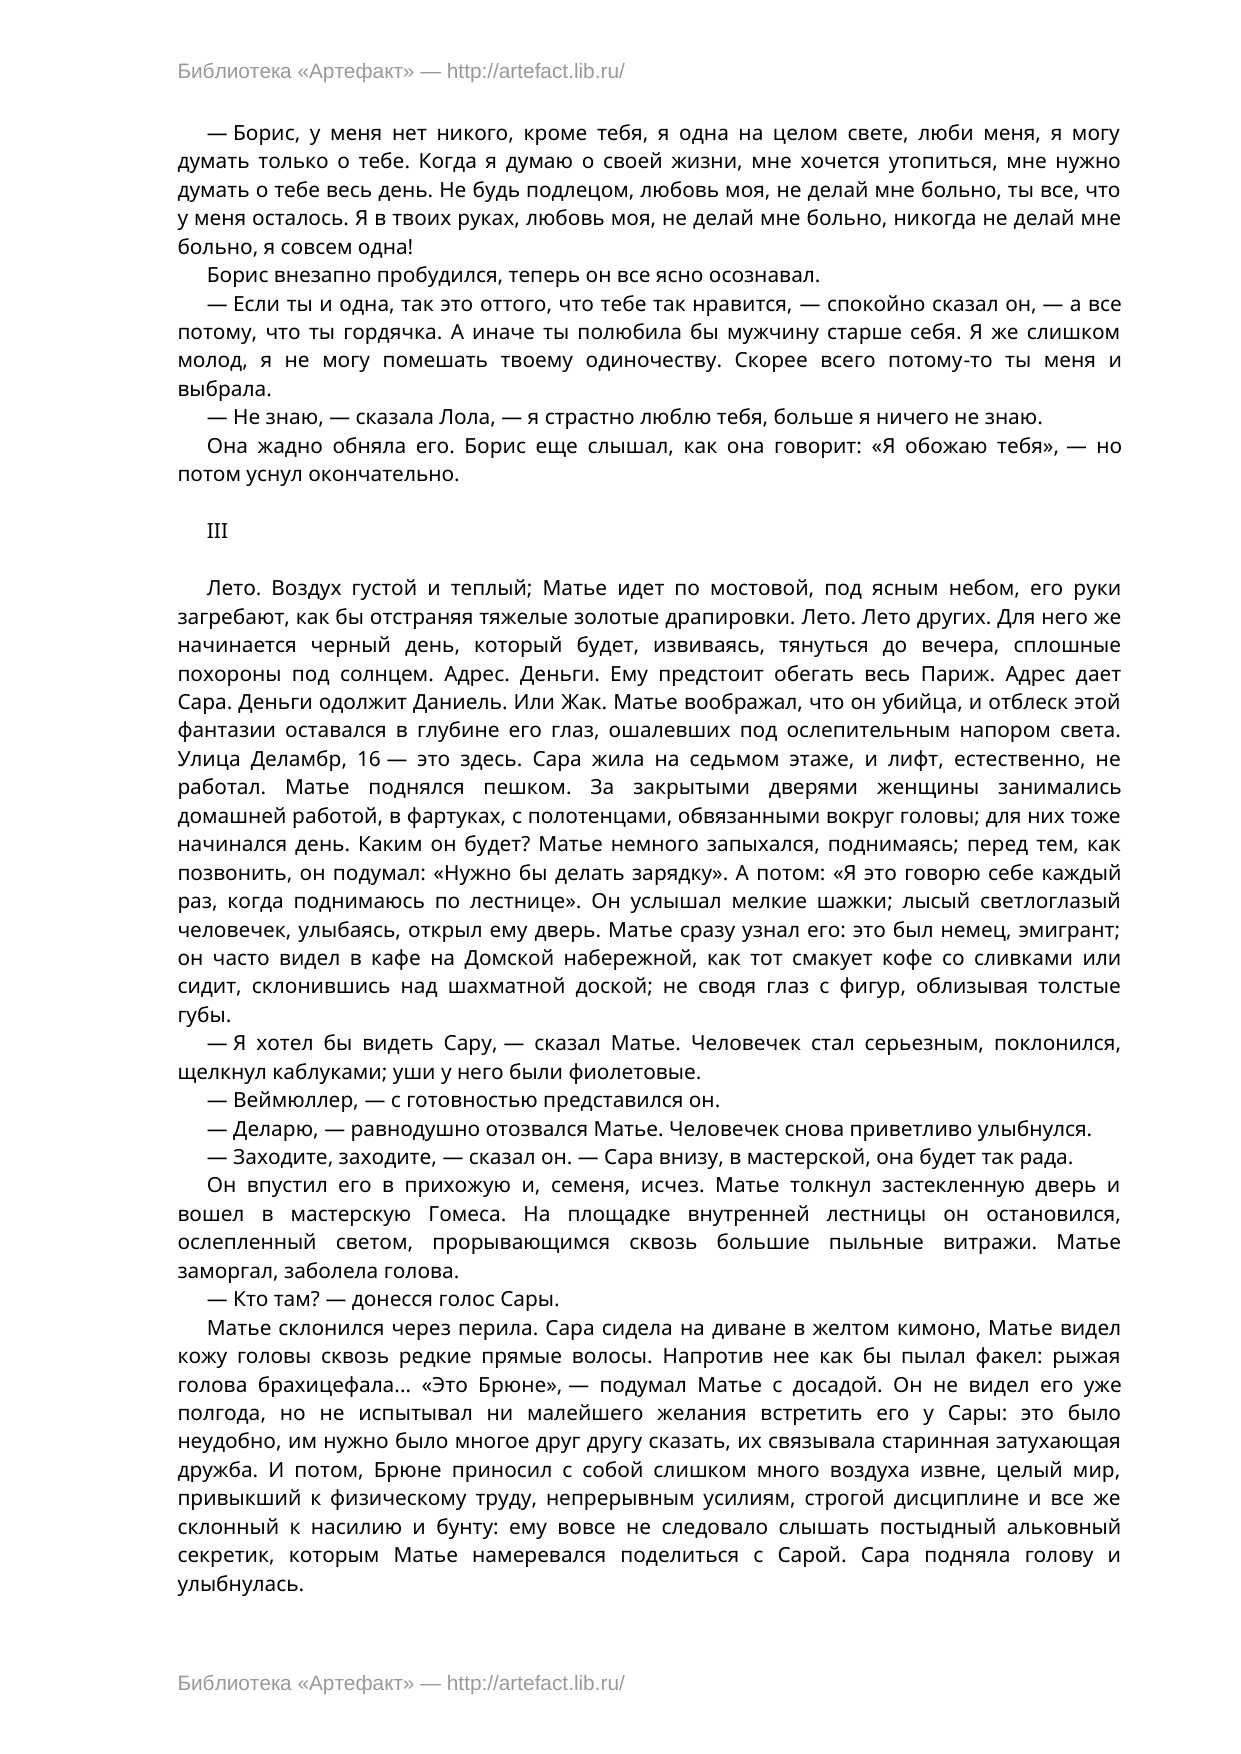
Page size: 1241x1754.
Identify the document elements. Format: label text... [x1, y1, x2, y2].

text — Веймюллер, — с готовностью представился он. [177, 1085, 1122, 1114]
text — Деларю, — равнодушно отозвался Матье. Человечек снова приветливо улыбнулся. [177, 1114, 1122, 1142]
text Она жадно обняла его. Борис еще слышал, как она говорит: «Я обожаю тебя», — но потом уснул окончательно. [177, 431, 1122, 488]
text Он впустил его в прихожую и, семеня, исчез. Матье толкнул застекленную дверь и вошел в мастерскую Гомеса. На площадке внутренней лестницы он остановился, ослепленный светом, прорывающимся сквозь большие пыльные витражи. Матье заморгал, заболела голова. [177, 1171, 1122, 1284]
text — Кто там? — донесся голос Сары. [177, 1284, 1122, 1313]
text — Заходите, заходите, — сказал он. — Сара внизу, в мастерской, она будет так рада. [177, 1142, 1122, 1171]
text Борис внезапно пробудился, теперь он все ясно осознавал. [177, 260, 1122, 289]
text Лето. Воздух густой и теплый; Матье идет по мостовой, под ясным небом, его руки загребают, как бы отстраняя тяжелые золотые драпировки. Лето. Лето других. Для него же начинается черный день, который будет, извиваясь, тянуться до вечера, сплошные похороны под солнцем. Адрес. Деньги. Ему предстоит обегать весь Париж. Адрес дает Сара. Деньги одолжит Даниель. Или Жак. Матье воображал, что он убийца, и отблеск этой фантазии оставался в глубине его глаз, ошалевших под ослепительным напором света. Улица Деламбр, 16 — это здесь. Сара жила на седьмом этаже, и лифт, естественно, не работал. Матье поднялся пешком. За закрытыми дверями женщины занимались домашней работой, в фартуках, с полотенцами, обвязанными вокруг головы; для них тоже начинался день. Каким он будет? Матье немного запыхался, поднимаясь; перед тем, как позвонить, он подумал: «Нужно бы делать зарядку». А потом: «Я это говорю себе каждый раз, когда поднимаюсь по лестнице». Он услышал мелкие шажки; лысый светлоглазый человечек, улыбаясь, открыл ему дверь. Матье сразу узнал его: это был немец, эмигрант; он часто видел в кафе на Домской набережной, как тот смакует кофе со сливками или сидит, склонившись над шахматной доской; не сводя глаз с фигур, облизывая толстые губы. [177, 573, 1122, 1028]
text — Я хотел бы видеть Сару, — сказал Матье. Человечек стал серьезным, поклонился, щелкнул каблуками; уши у него были фиолетовые. [177, 1028, 1122, 1085]
text — Борис, у меня нет никого, кроме тебя, я одна на целом свете, люби меня, я могу думать только о тебе. Когда я думаю о своей жизни, мне хочется утопиться, мне нужно думать о тебе весь день. Не будь подлецом, любовь моя, не делай мне больно, ты все, что у меня осталось. Я в твоих руках, любовь моя, не делай мне больно, никогда не делай мне больно, я совсем одна! [177, 118, 1122, 260]
text III [177, 516, 1122, 573]
text Матье склонился через перила. Сара сидела на диване в желтом кимоно, Матье видел кожу головы сквозь редкие прямые волосы. Напротив нее как бы пылал факел: рыжая голова брахицефала... «Это Брюне», — подумал Матье с досадой. Он не видел его уже полгода, но не испытывал ни малейшего желания встретить его у Сары: это было неудобно, им нужно было многое друг другу сказать, их связывала старинная затухающая дружба. И потом, Брюне приносил с собой слишком много воздуха извне, целый мир, привыкший к физическому труду, непрерывным усилиям, строгой дисциплине и все же склонный к насилию и бунту: ему вовсе не следовало слышать постыдный альковный секретик, которым Матье намеревался поделиться с Сарой. Сара подняла голову и улыбнулась. [177, 1313, 1122, 1597]
text — Не знаю, — сказала Лола, — я страстно люблю тебя, больше я ничего не знаю. [177, 402, 1122, 431]
text — Если ты и одна, так это оттого, что тебе так нравится, — спокойно сказал он, — а все потому, что ты гордячка. А иначе ты полюбила бы мужчину старше себя. Я же слишком молод, я не могу помешать твоему одиночеству. Скорее всего потому-то ты меня и выбрала. [177, 289, 1122, 402]
